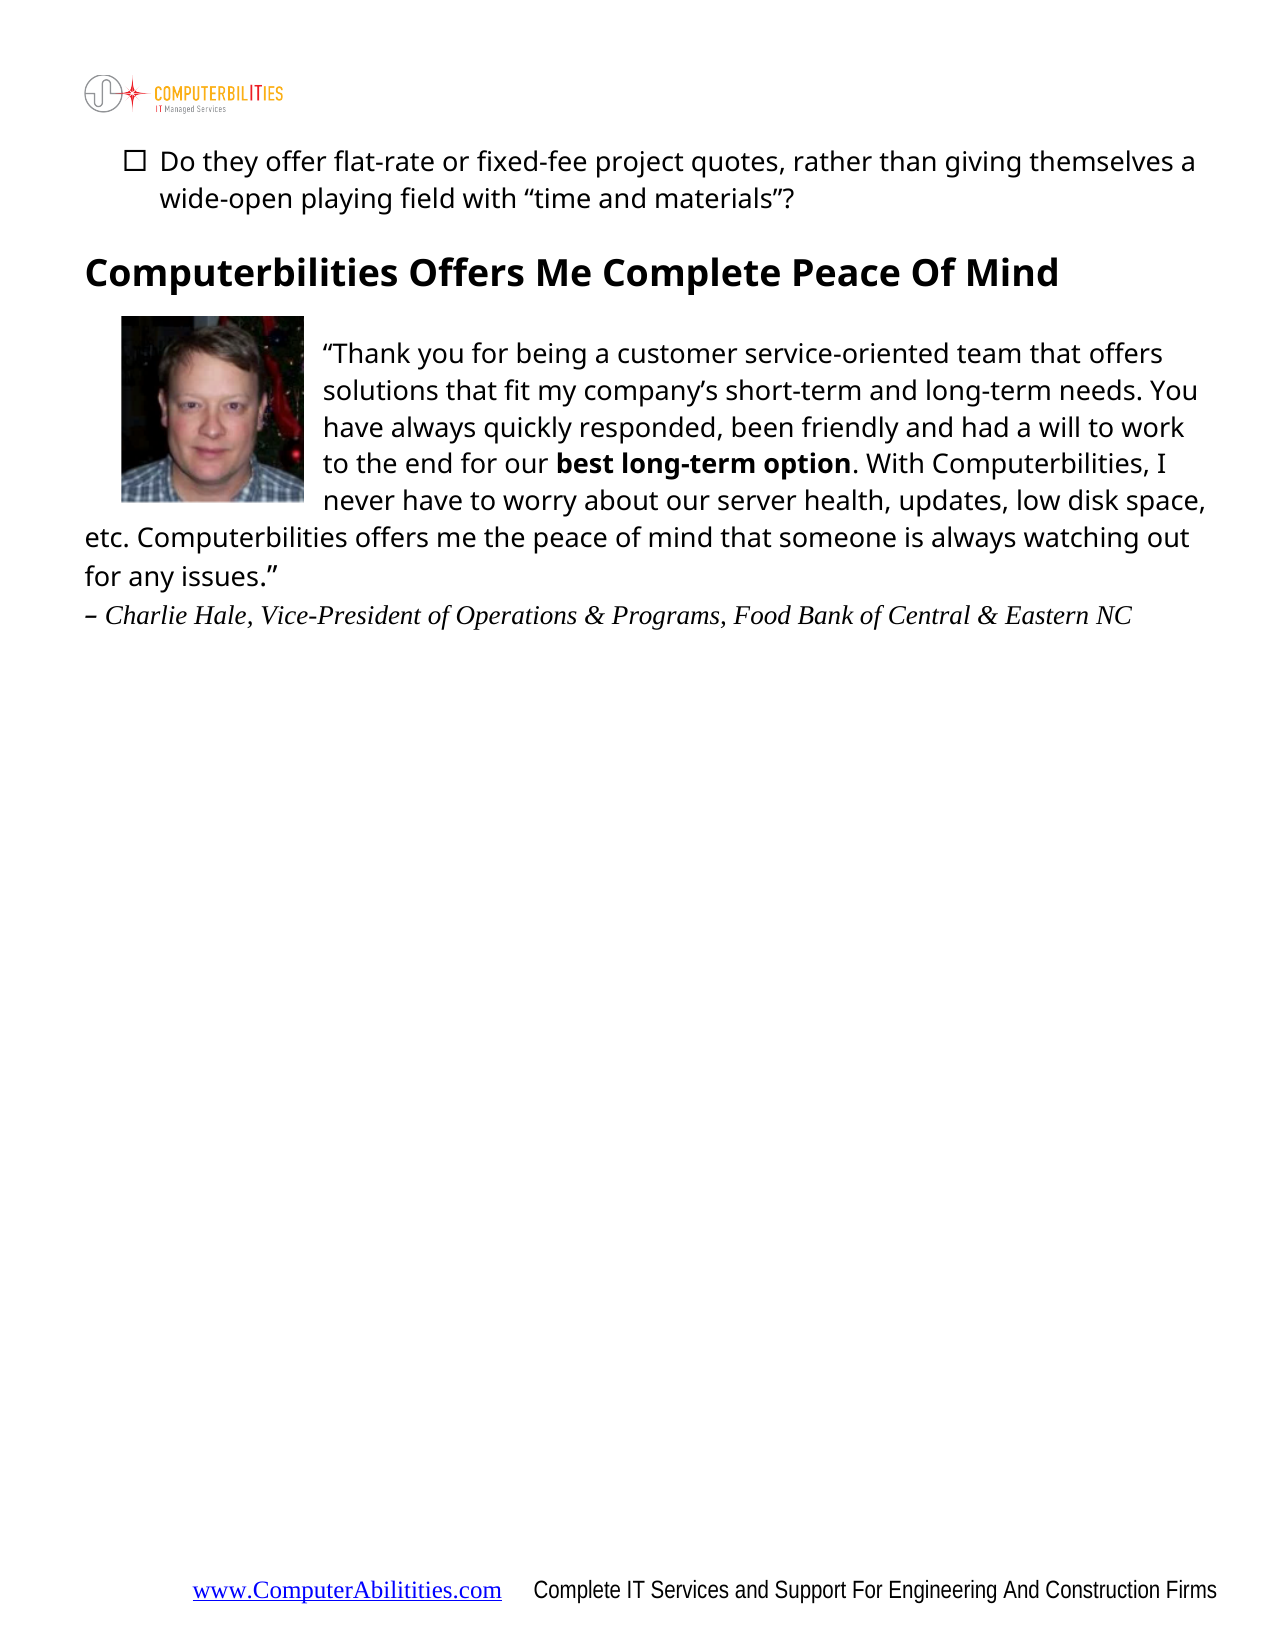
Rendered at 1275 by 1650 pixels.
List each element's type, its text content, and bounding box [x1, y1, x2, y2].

list Do they offer flat-rate or fixed-fee project quotes, rather than giving themselves a wide-open playing field with “time and materials”? [122, 143, 1218, 217]
picture [84, 75, 283, 114]
picture [119, 316, 304, 501]
text Computerbilities Offers Me Complete Peace Of Mind [84, 246, 1218, 297]
text “Thank you for being a customer service-oriented team that offers solutions that fit my company’s short-term and long-term needs. You have always quickly responded, been friendly and had a will to work to the end for our best long-term option. With Computerbilities, I never have to worry about our server health, updates, low disk space, etc. Computerbilities offers me the peace of mind that someone is always watching out for any issues.” [84, 334, 1218, 595]
text – Charlie Hale, Vice-President of Operations & Programs, Food Bank of Central & Eastern NC [84, 595, 1218, 632]
